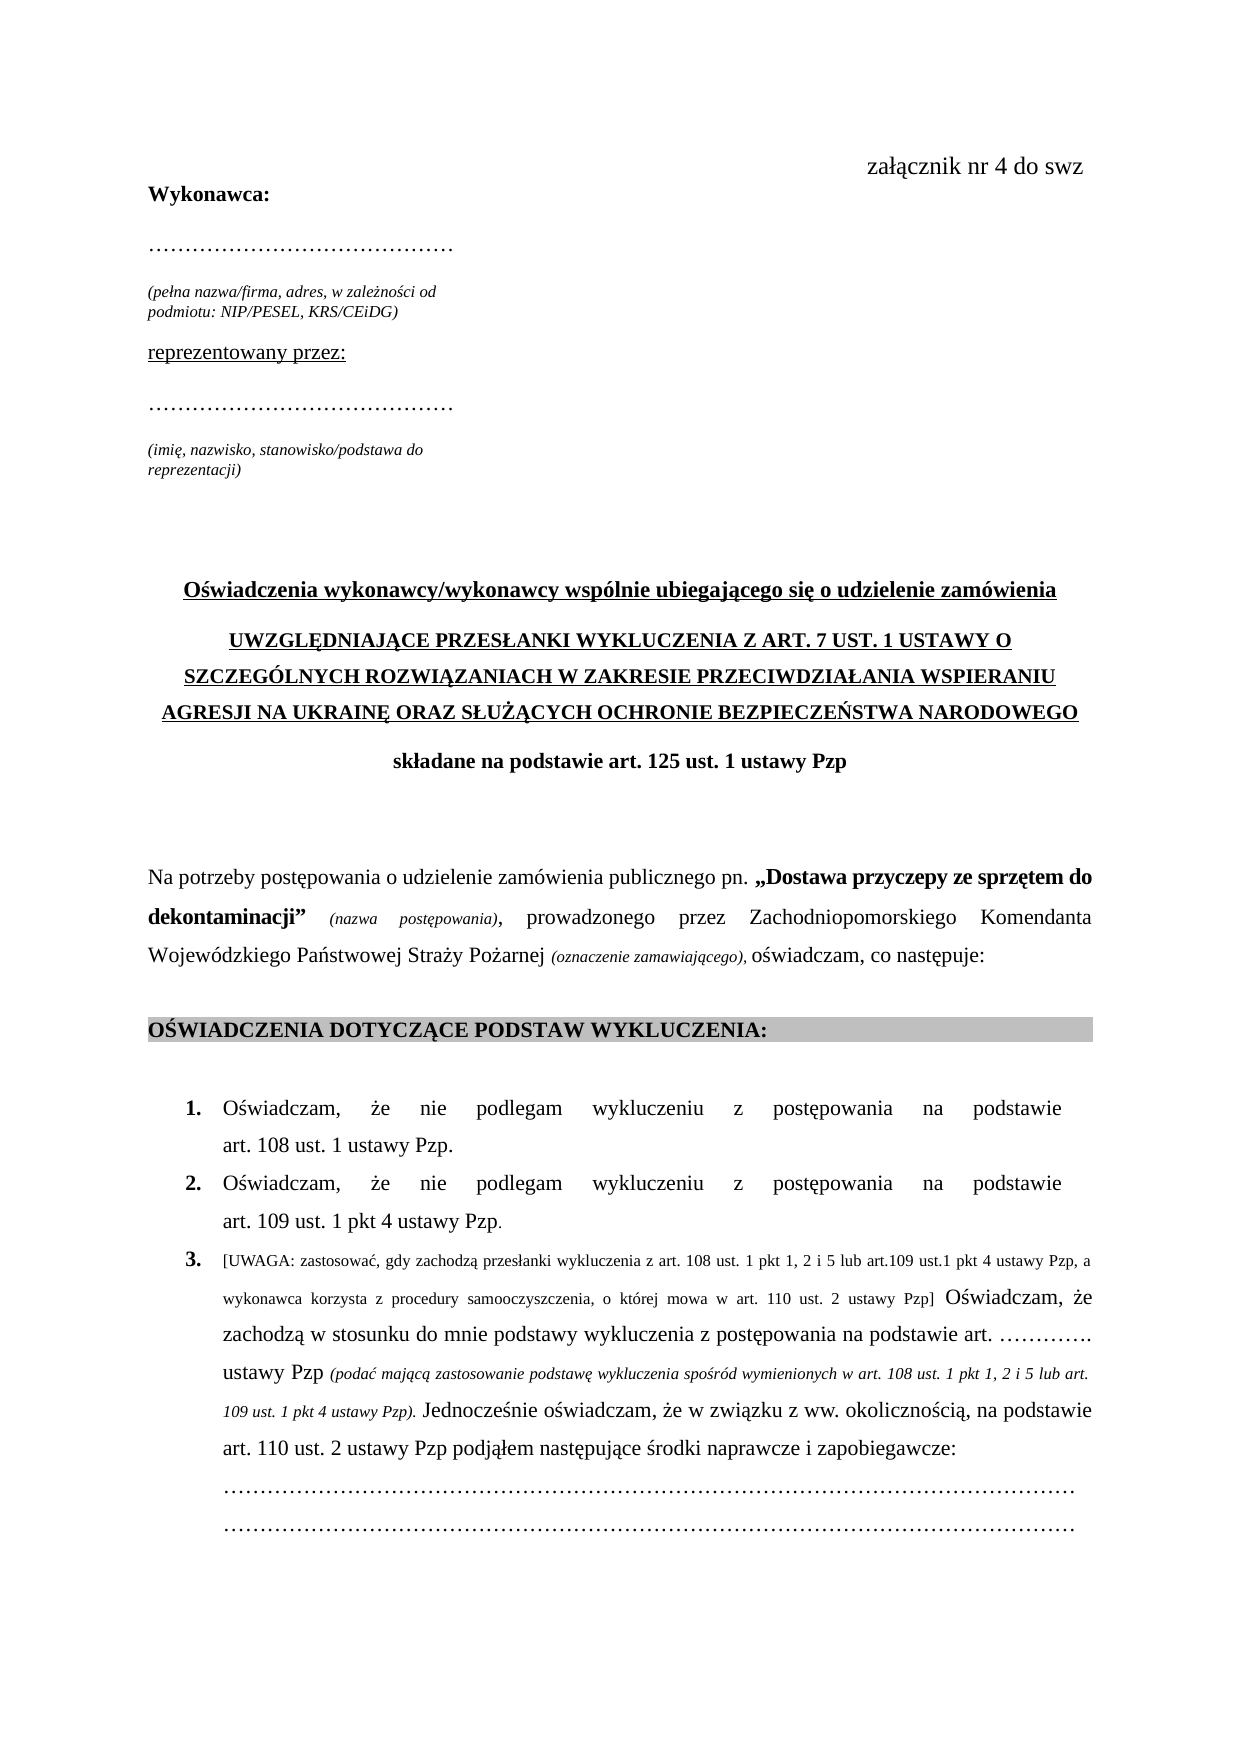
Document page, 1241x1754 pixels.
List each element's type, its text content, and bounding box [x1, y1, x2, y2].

text (pełna nazwa/firma, adres, w zależności od podmiotu: NIP/PESEL, KRS/CEiDG) [148, 282, 472, 321]
text załącznik nr 4 do swz [858, 148, 1093, 181]
text UWZGLĘDNIAJĄCE PRZESŁANKI WYKLUCZENIA Z ART. 7 UST. 1 USTAWY o szczególnych rozwiązaniach w zakresie przeciwdziałania wspieraniu agresji na Ukrainę oraz służących ochronie bezpieczeństwa narodowego [148, 628, 1093, 724]
text …………………………………… [148, 231, 472, 257]
text OŚWIADCZENIA DOTYCZĄCE PODSTAW WYKLUCZENIA: [148, 1017, 1093, 1042]
text Oświadczenia wykonawcy/wykonawcy wspólnie ubiegającego się o udzielenie zamówienia [148, 576, 1093, 602]
text ……………………………………………………………………………………………………………………………………………………………………………………………………………… [223, 1473, 1093, 1536]
text składane na podstawie art. 125 ust. 1 ustawy Pzp [148, 748, 1093, 774]
list [UWAGA: zastosować, gdy zachodzą przesłanki wykluczenia z art. 108 ust. 1 pkt 1, 2 i 5 lub art.109 ust.1 pkt 4 ustawy Pzp, a wykonawca korzysta z procedury samooczyszczenia, o której mowa w art. 110 ust. 2 ustawy Pzp] Oświadczam, że zachodzą w stosunku do mnie podstawy wykluczenia z postępowania na podstawie art. …………. ustawy Pzp (podać mającą zastosowanie podstawę wykluczenia spośród wymienionych w art. 108 ust. 1 pkt 1, 2 i 5 lub art. 109 ust. 1 pkt 4 ustawy Pzp). Jednocześnie oświadczam, że w związku z ww. okolicznością, na podstawie art. 110 ust. 2 ustawy Pzp podjąłem następujące środki naprawcze i zapobiegawcze: [185, 1246, 1093, 1460]
text (imię, nazwisko, stanowisko/podstawa do reprezentacji) [148, 440, 472, 479]
list Oświadczam, że nie podlegam wykluczeniu z postępowania na podstawie art. 108 ust. 1 ustawy Pzp. [185, 1094, 1093, 1158]
list Oświadczam, że nie podlegam wykluczeniu z postępowania na podstawie art. 109 ust. 1 pkt 4 ustawy Pzp. [185, 1170, 1093, 1233]
text reprezentowany przez: [148, 339, 1093, 364]
text Wykonawca: [148, 181, 1093, 206]
text Na potrzeby postępowania o udzielenie zamówienia publicznego pn. „Dostawa przyczepy ze sprzętem do dekontaminacji” (nazwa postępowania), prowadzonego przez Zachodniopomorskiego Komendanta Wojewódzkiego Państwowej Straży Pożarnej (oznaczenie zamawiającego), oświadczam, co następuje: [148, 863, 1093, 967]
text …………………………………… [148, 389, 472, 415]
